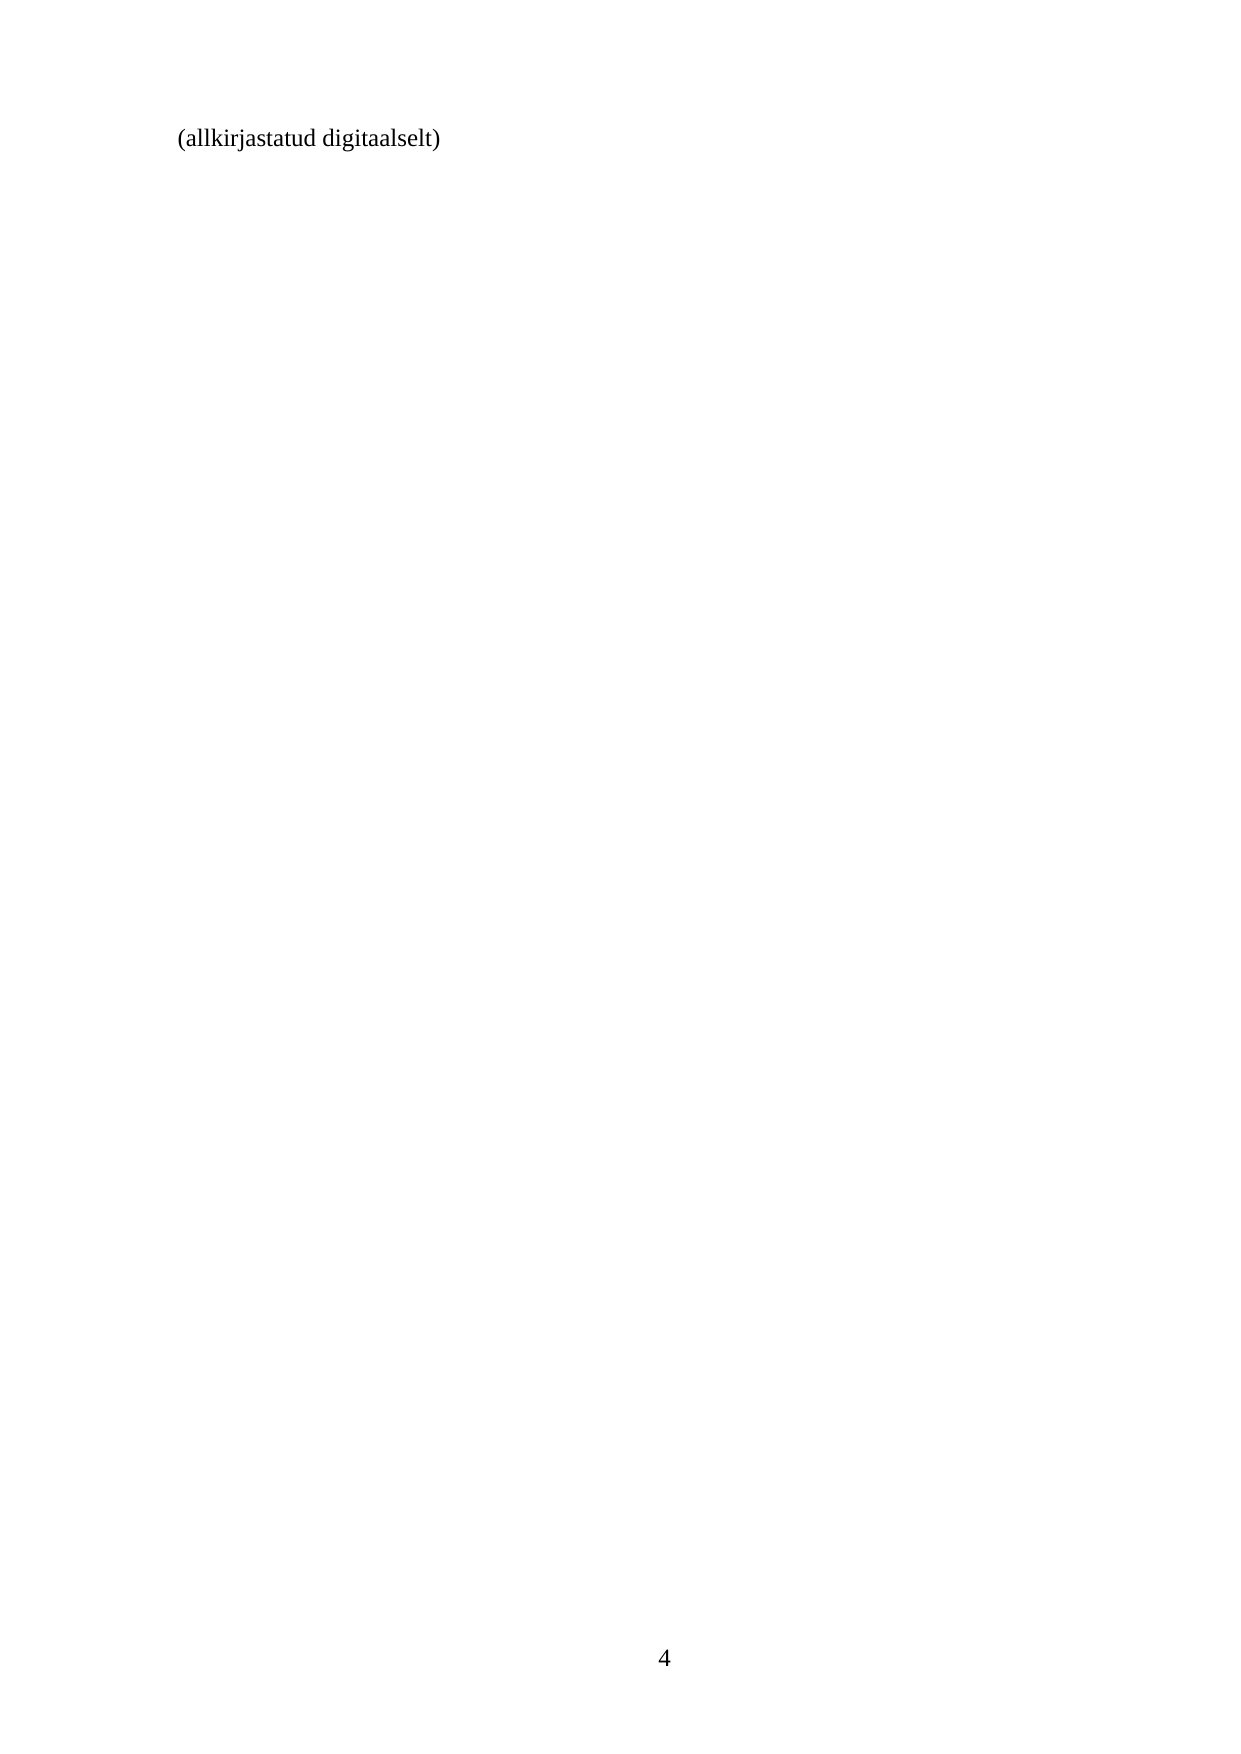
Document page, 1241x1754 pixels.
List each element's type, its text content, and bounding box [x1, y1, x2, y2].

text (allkirjastatud digitaalselt) [177, 123, 1152, 152]
